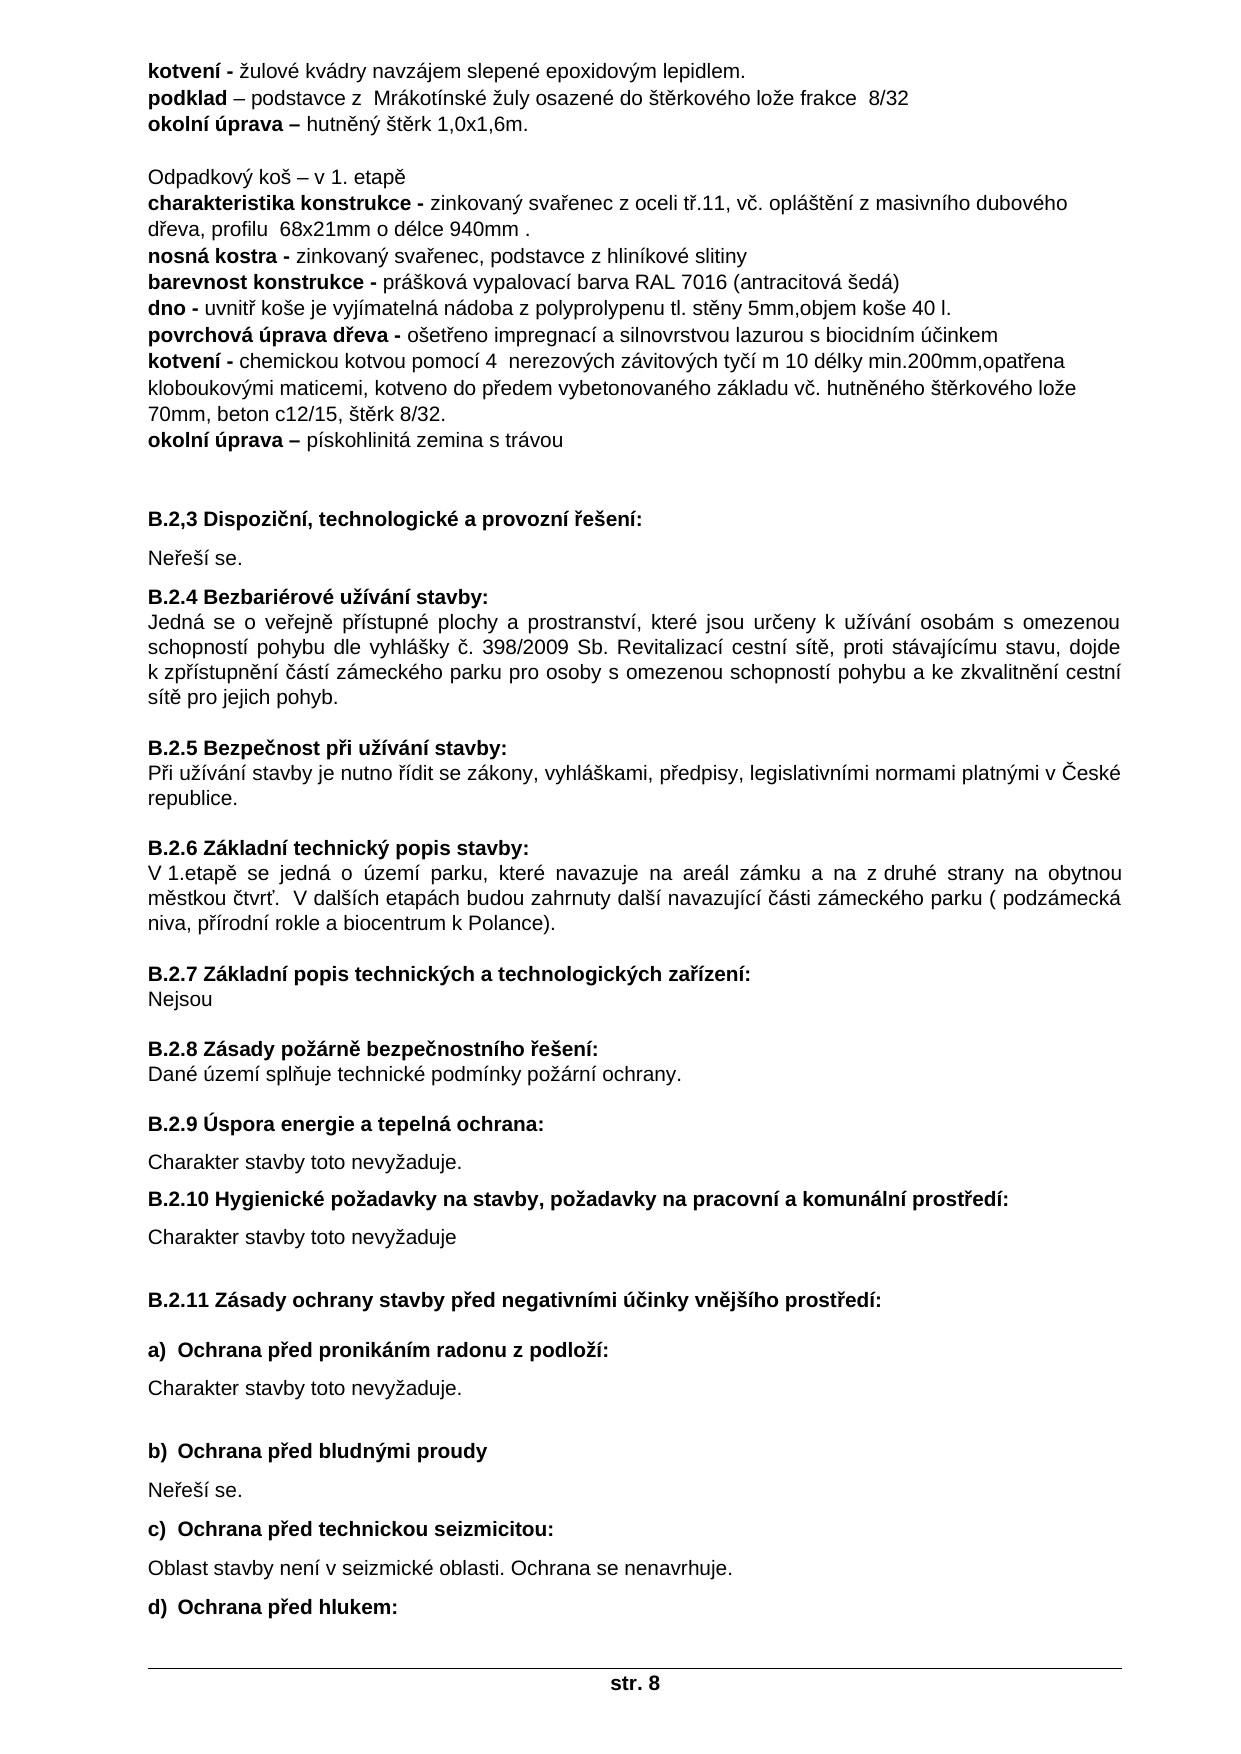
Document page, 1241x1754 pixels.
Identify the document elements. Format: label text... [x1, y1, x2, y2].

list Charakter stavby toto nevyžaduje. [148, 1375, 1122, 1399]
list Nejsou [148, 986, 1122, 1010]
list Ochrana před bludnými proudy [148, 1439, 1122, 1463]
list Ochrana před hlukem: [148, 1595, 1122, 1619]
list B.2.6 Základní technický popis stavby: [148, 836, 1122, 860]
text Oblast stavby není v seizmické oblasti. Ochrana se nenavrhuje. [148, 1556, 1122, 1580]
list Dané území splňuje technické podmínky požární ochrany. [148, 1062, 1122, 1086]
list B.2.4 Bezbariérové užívání stavby: [148, 585, 1122, 609]
list B.2.5 Bezpečnost při užívání stavby: [148, 735, 1122, 759]
text podklad – podstavce z Mrákotínské žuly osazené do štěrkového lože frakce 8/32 [148, 85, 1122, 109]
list B.2.9 Úspora energie a tepelná ochrana: [148, 1112, 1122, 1136]
list Ochrana před pronikáním radonu z podloží: [148, 1338, 1122, 1362]
text dno - uvnitř koše je vyjímatelná nádoba z polyprolypenu tl. stěny 5mm,objem koše 40 l. [148, 296, 1122, 320]
list Charakter stavby toto nevyžaduje. [148, 1149, 1122, 1173]
text okolní úprava – pískohlinitá zemina s trávou [148, 428, 1122, 452]
list B.2.8 Zásady požárně bezpečnostního řešení: [148, 1037, 1122, 1061]
list V 1.etapě se jedná o území parku, které navazuje na areál zámku a na z druhé strany na obytnou městkou čtvrť. V dalších etapách budou zahrnuty další navazující části zámeckého parku ( podzámecká niva, přírodní rokle a biocentrum k Polance). [148, 861, 1122, 935]
list Při užívání stavby je nutno řídit se zákony, vyhláškami, předpisy, legislativními normami platnými v České republice. [148, 761, 1122, 809]
text povrchová úprava dřeva - ošetřeno impregnací a silnovrstvou lazurou s biocidním účinkem [148, 323, 1122, 347]
list Ochrana před technickou seizmicitou: [148, 1517, 1122, 1541]
text barevnost konstrukce - prášková vypalovací barva RAL 7016 (antracitová šedá) [148, 270, 1122, 294]
text kotvení - chemickou kotvou pomocí 4 nerezových závitových tyčí m 10 délky min.200mm,opatřena kloboukovými maticemi, kotveno do předem vybetonovaného základu vč. hutněného štěrkového lože 70mm, beton c12/15, štěrk 8/32. [148, 349, 1122, 426]
list Charakter stavby toto nevyžaduje [148, 1225, 1122, 1249]
list B.2,3 Dispoziční, technologické a provozní řešení: [148, 507, 1122, 531]
list B.2.10 Hygienické požadavky na stavby, požadavky na pracovní a komunální prostředí: [148, 1187, 1122, 1211]
text kotvení - žulové kvádry navzájem slepené epoxidovým lepidlem. [148, 59, 1122, 83]
list Neřeší se. [148, 1478, 1122, 1502]
text okolní úprava – hutněný štěrk 1,0x1,6m. [148, 112, 1122, 136]
text Odpadkový koš – v 1. etapě [148, 164, 1122, 188]
text Neřeší se. [148, 546, 1122, 570]
list B.2.11 Zásady ochrany stavby před negativními účinky vnějšího prostředí: [148, 1287, 1122, 1311]
text nosná kostra - zinkovaný svařenec, podstavce z hliníkové slitiny [148, 243, 1122, 267]
text charakteristika konstrukce - zinkovaný svařenec z oceli tř.11, vč. opláštění z masivního dubového dřeva, profilu 68x21mm o délce 940mm . [148, 191, 1122, 241]
list B.2.7 Základní popis technických a technologických zařízení: [148, 961, 1122, 985]
list Jedná se o veřejně přístupné plochy a prostranství, které jsou určeny k užívání osobám s omezenou schopností pohybu dle vyhlášky č. 398/2009 Sb. Revitalizací cestní sítě, proti stávajícímu stavu, dojde k zpřístupnění částí zámeckého parku pro osoby s omezenou schopností pohybu a ke zkvalitnění cestní sítě pro jejich pohyb. [148, 610, 1122, 709]
